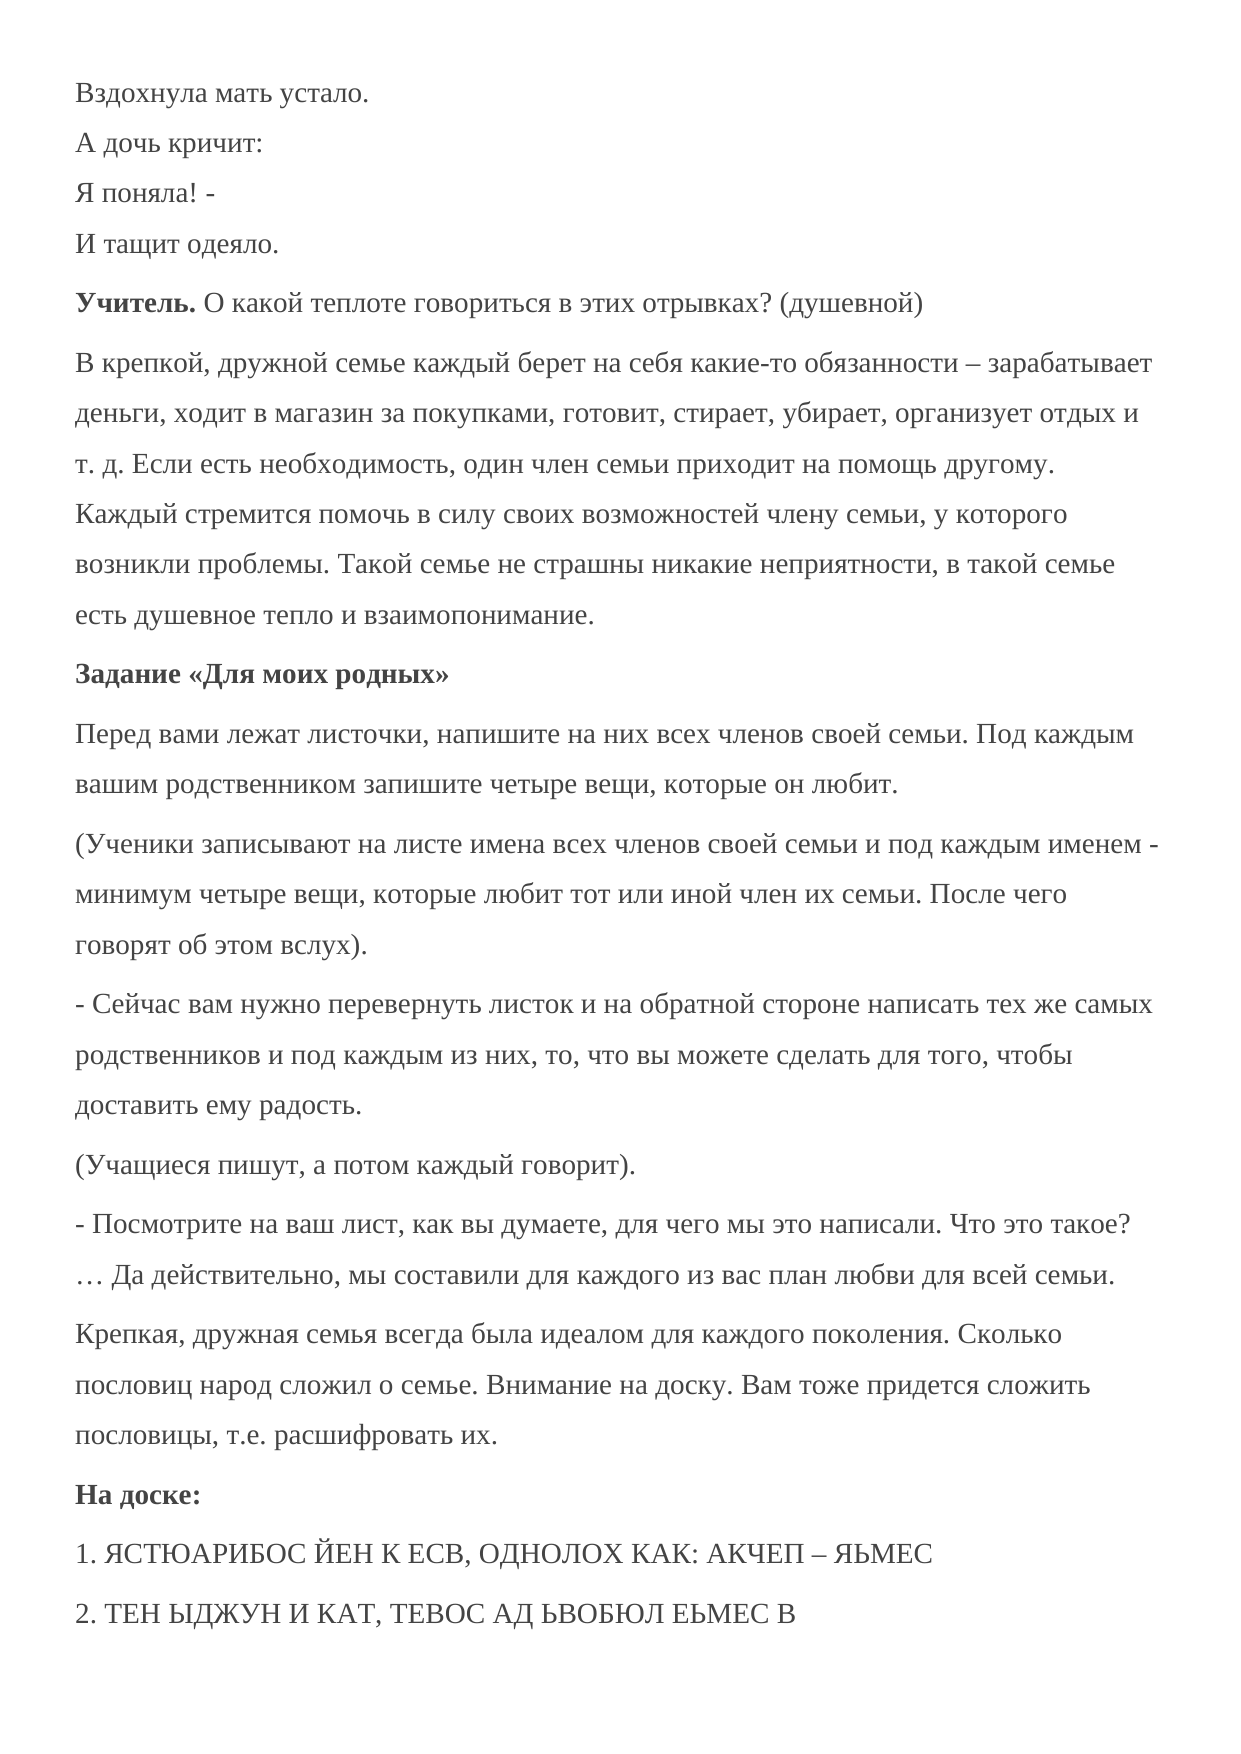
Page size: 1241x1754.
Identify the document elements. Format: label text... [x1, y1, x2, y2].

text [75, 75, 1165, 259]
text (Учащиеся пишут, а потом каждый говорит). [75, 1147, 1165, 1180]
text (Ученики записывают на листе имена всех членов своей семьи и под каждым именем - минимум четыре вещи, которые любит тот или иной член их семьи. После чего говорят об этом вслух). [75, 826, 1165, 960]
text Перед вами лежат листочки, напишите на них всех членов своей семьи. Под каждым вашим родственником запишите четыре вещи, которые он любит. [75, 716, 1165, 800]
text 2. ТЕН ЫДЖУН И КАТ, ТЕВОС АД ЬВОБЮЛ ЕЬМЕС В [75, 1596, 1165, 1630]
text Крепкая, дружная семья всегда была идеалом для каждого поколения. Сколько пословиц народ сложил о семье. Внимание на доску. Вам тоже придется сложить пословицы, т.е. расшифровать их. [75, 1317, 1165, 1451]
text На доске: [75, 1477, 1165, 1510]
text Задание «Для моих родных» [75, 657, 1165, 690]
text Учитель. О какой теплоте говориться в этих отрывках? (душевной) [75, 286, 1165, 319]
text В крепкой, дружной семье каждый берет на себя какие-то обязанности – зарабатывает деньги, ходит в магазин за покупками, готовит, стирает, убирает, организует отдых и т. д. Если есть необходимость, один член семьи приходит на помощь другому. Каждый стремится помочь в силу своих возможностей члену семьи, у которого возникли проблемы. Такой семье не страшны никакие неприятности, в такой семье есть душевное тепло и взаимопонимание. [75, 345, 1165, 630]
text - Сейчас вам нужно перевернуть листок и на обратной стороне написать тех же самых родственников и под каждым из них, то, что вы можете сделать для того, чтобы доставить ему радость. [75, 987, 1165, 1121]
text 1. ЯСТЮАРИБОС ЙЕН К ЕСВ, ОДНОЛОХ КАК: АКЧЕП – ЯЬМЕС [75, 1537, 1165, 1570]
text - Посмотрите на ваш лист, как вы думаете, для чего мы это написали. Что это такое? … Да действительно, мы составили для каждого из вас план любви для всей семьи. [75, 1207, 1165, 1290]
